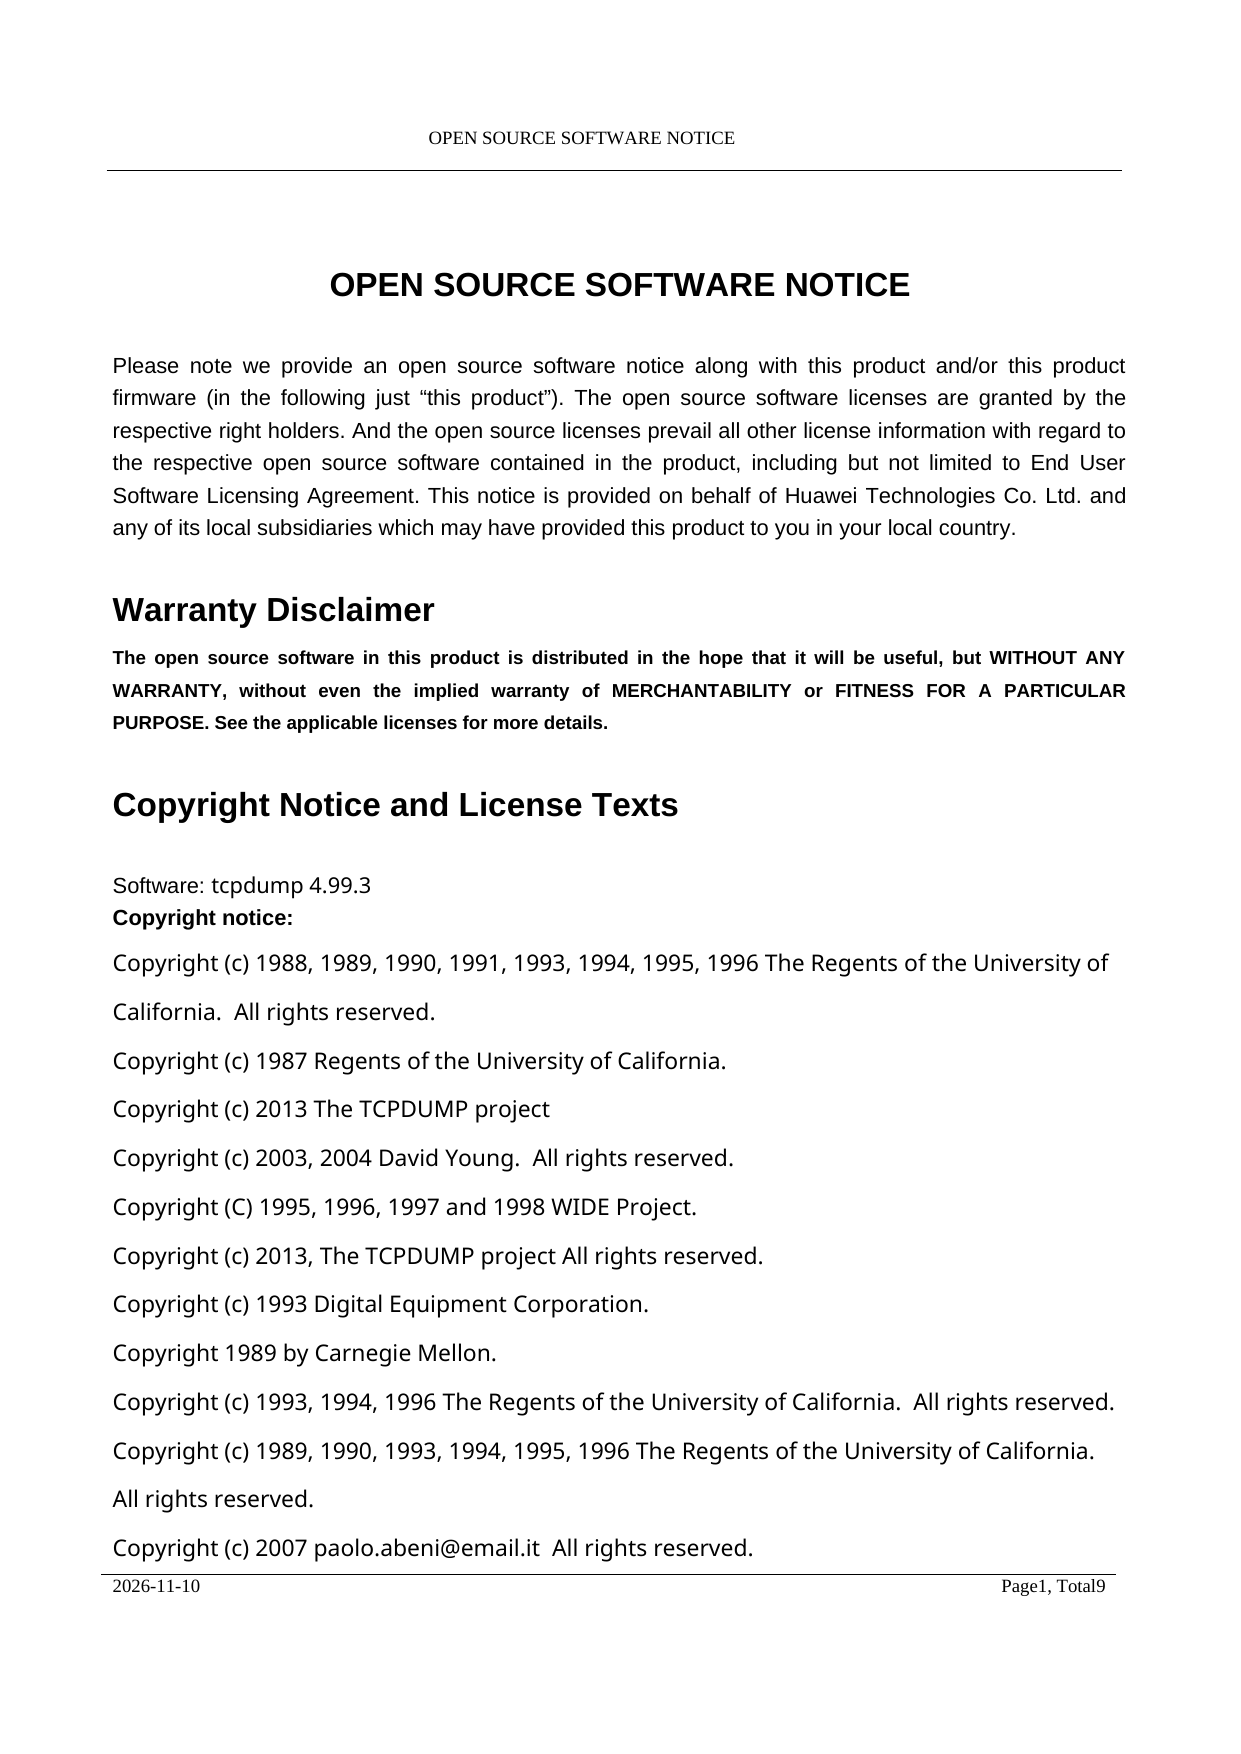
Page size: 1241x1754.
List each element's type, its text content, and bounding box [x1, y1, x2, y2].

text Warranty Disclaimer [112, 576, 1128, 641]
text Copyright notice: [112, 901, 1128, 934]
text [112, 947, 1128, 1564]
text Copyright Notice and License Texts [112, 771, 1128, 836]
text OPEN SOURCE SOFTWARE NOTICE [112, 251, 1128, 316]
text Please note we provide an open source software notice along with this product and/or this product firmware (in the following just “this product”). The open source software licenses are granted by the respective right holders. And the open source licenses prevail all other license information with regard to the respective open source software contained in the product, including but not limited to End User Software Licensing Agreement. This notice is provided on behalf of Huawei Technologies Co. Ltd. and any of its local subsidiaries which may have provided this product to you in your local country. [112, 349, 1128, 544]
text The open source software in this product is distributed in the hope that it will be useful, but WITHOUT ANY WARRANTY, without even the implied warranty of MERCHANTABILITY or FITNESS FOR A PARTICULAR PURPOSE. See the applicable licenses for more details. [112, 641, 1128, 739]
text Software: tcpdump 4.99.3 [112, 869, 1128, 901]
